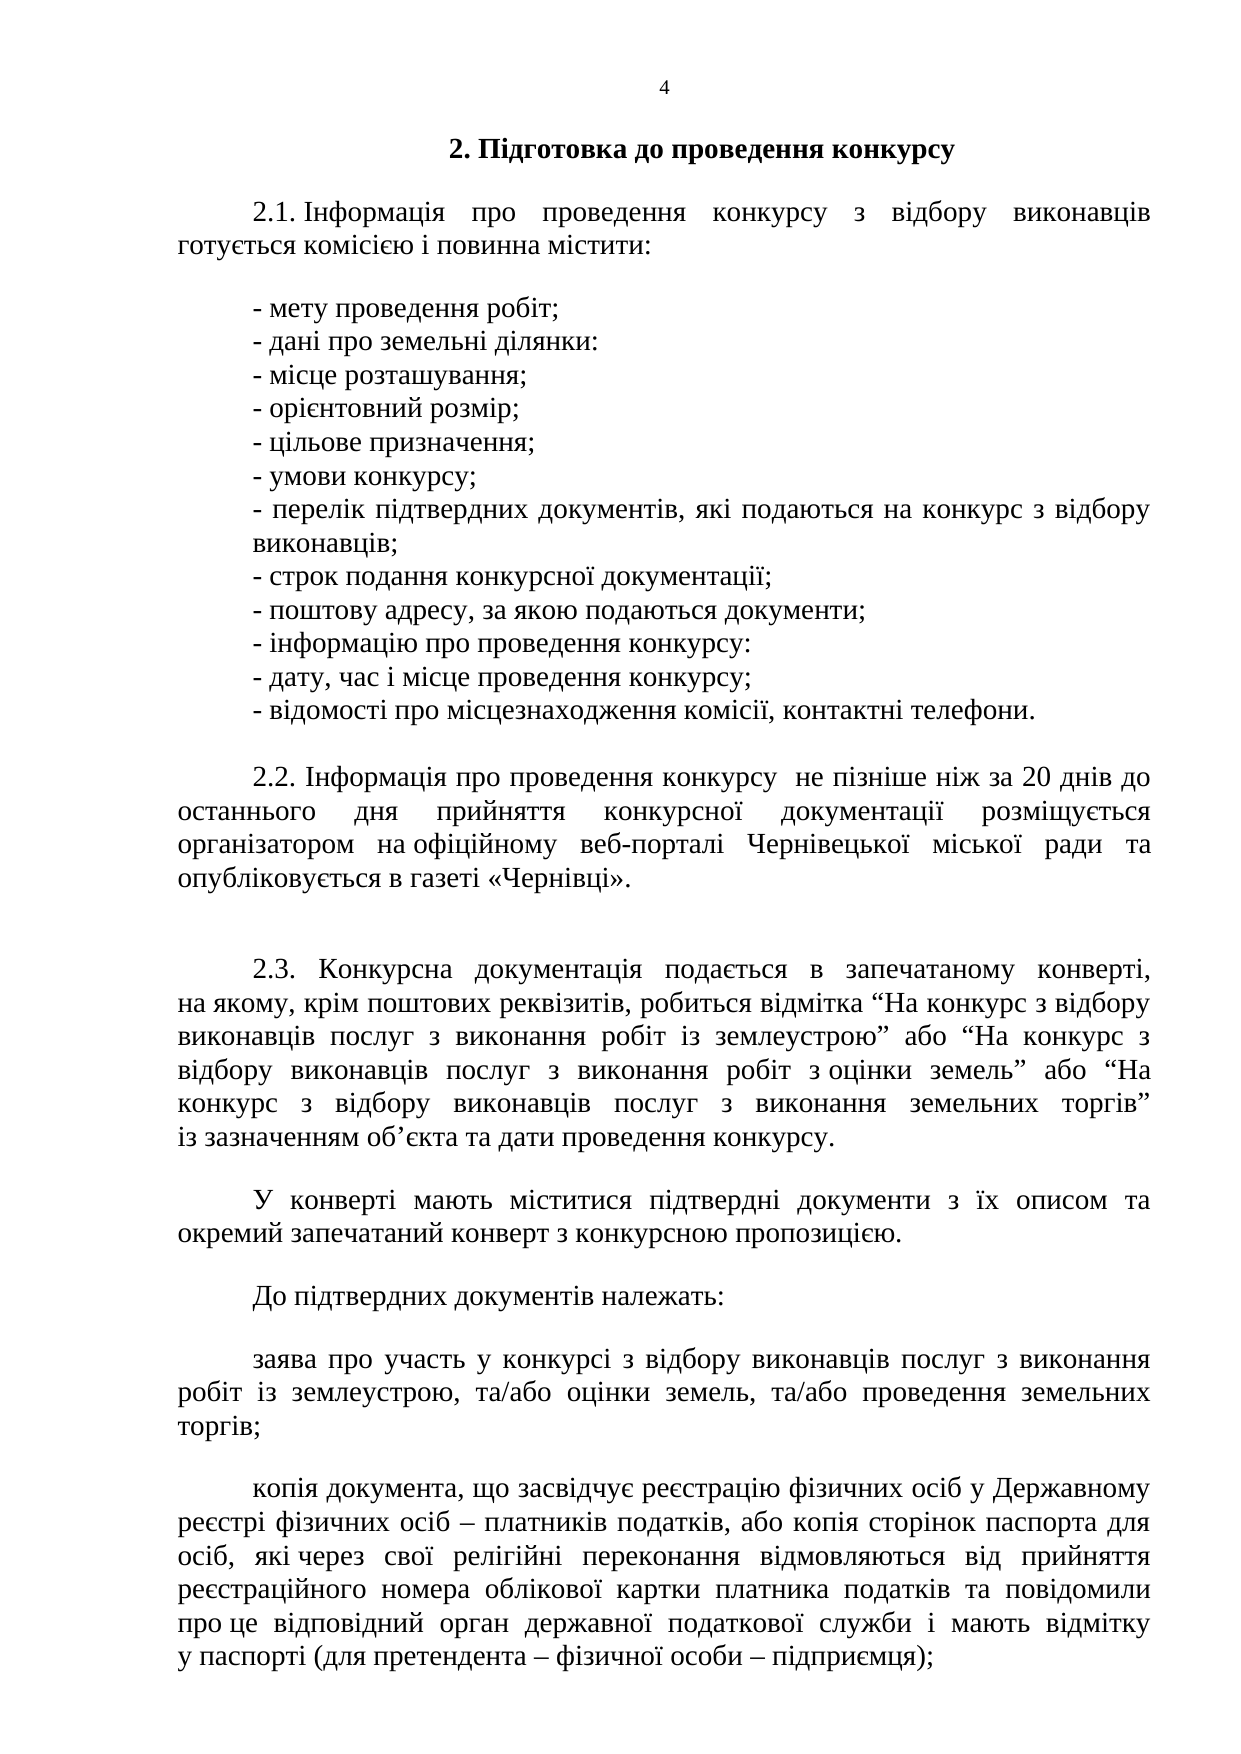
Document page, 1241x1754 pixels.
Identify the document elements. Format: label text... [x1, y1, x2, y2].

text До підтвердних документів належать: [177, 1278, 1152, 1312]
text - орієнтовний розмір; [252, 391, 1152, 424]
text - строк подання конкурсної документації; [252, 558, 1152, 592]
text - дату, час і місце проведення конкурсу; [252, 659, 1152, 692]
text копія документа, що засвідчує реєстрацію фізичних осіб у Державному реєстрі фізичних осіб – платників податків, або копія сторінок паспорта для осіб, які через свої релігійні переконання відмовляються від прийняття реєстраційного номера облікової картки платника податків та повідомили про це відповідний орган державної податкової служби і мають відмітку у паспорті (для претендента – фізичної особи – підприємця); [177, 1471, 1152, 1672]
text - відомості про місцезнаходження комісії, контактні телефони. [252, 692, 1152, 726]
text - місце розташування; [252, 357, 1152, 391]
text 2.2. Інформація про проведення конкурсу не пізніше ніж за 20 днів до останнього дня прийняття конкурсної документації розміщується організатором на офіційному веб-порталі Чернівецької міської ради та опубліковується в газеті «Чернівці». [177, 759, 1152, 894]
text - поштову адресу, за якою подаються документи; [252, 592, 1152, 625]
text заява про участь у конкурсі з відбору виконавців послуг з виконання робіт із землеустрою, та/або оцінки земель, та/або проведення земельних торгів; [177, 1341, 1152, 1441]
text - умови конкурсу; [252, 458, 1152, 491]
text - перелік підтвердних документів, які подаються на конкурс з відбору виконавців; [252, 491, 1152, 558]
text 2.3. Конкурсна документація подається в запечатаному конверті, на якому, крім поштових реквізитів, робиться відмітка “На конкурс з відбору виконавців послуг з виконання робіт із землеустрою” або “На конкурс з відбору виконавців послуг з виконання робіт з оцінки земель” або “На конкурс з відбору виконавців послуг з виконання земельних торгів” із зазначенням об’єкта та дати проведення конкурсу. [177, 951, 1152, 1153]
text - мету проведення робіт; [252, 290, 1152, 323]
text - дані про земельні ділянки: [252, 323, 1152, 357]
text - цільове призначення; [252, 424, 1152, 458]
text - інформацію про проведення конкурсу: [252, 625, 1152, 659]
text 2.1. Інформація про проведення конкурсу з відбору виконавців готується комісією і повинна містити: [177, 194, 1152, 261]
text У конверті мають міститися підтвердні документи з їх описом та окремий запечатаний конверт з конкурсною пропозицією. [177, 1182, 1152, 1249]
text 2. Підготовка до проведення конкурсу [177, 131, 1152, 164]
